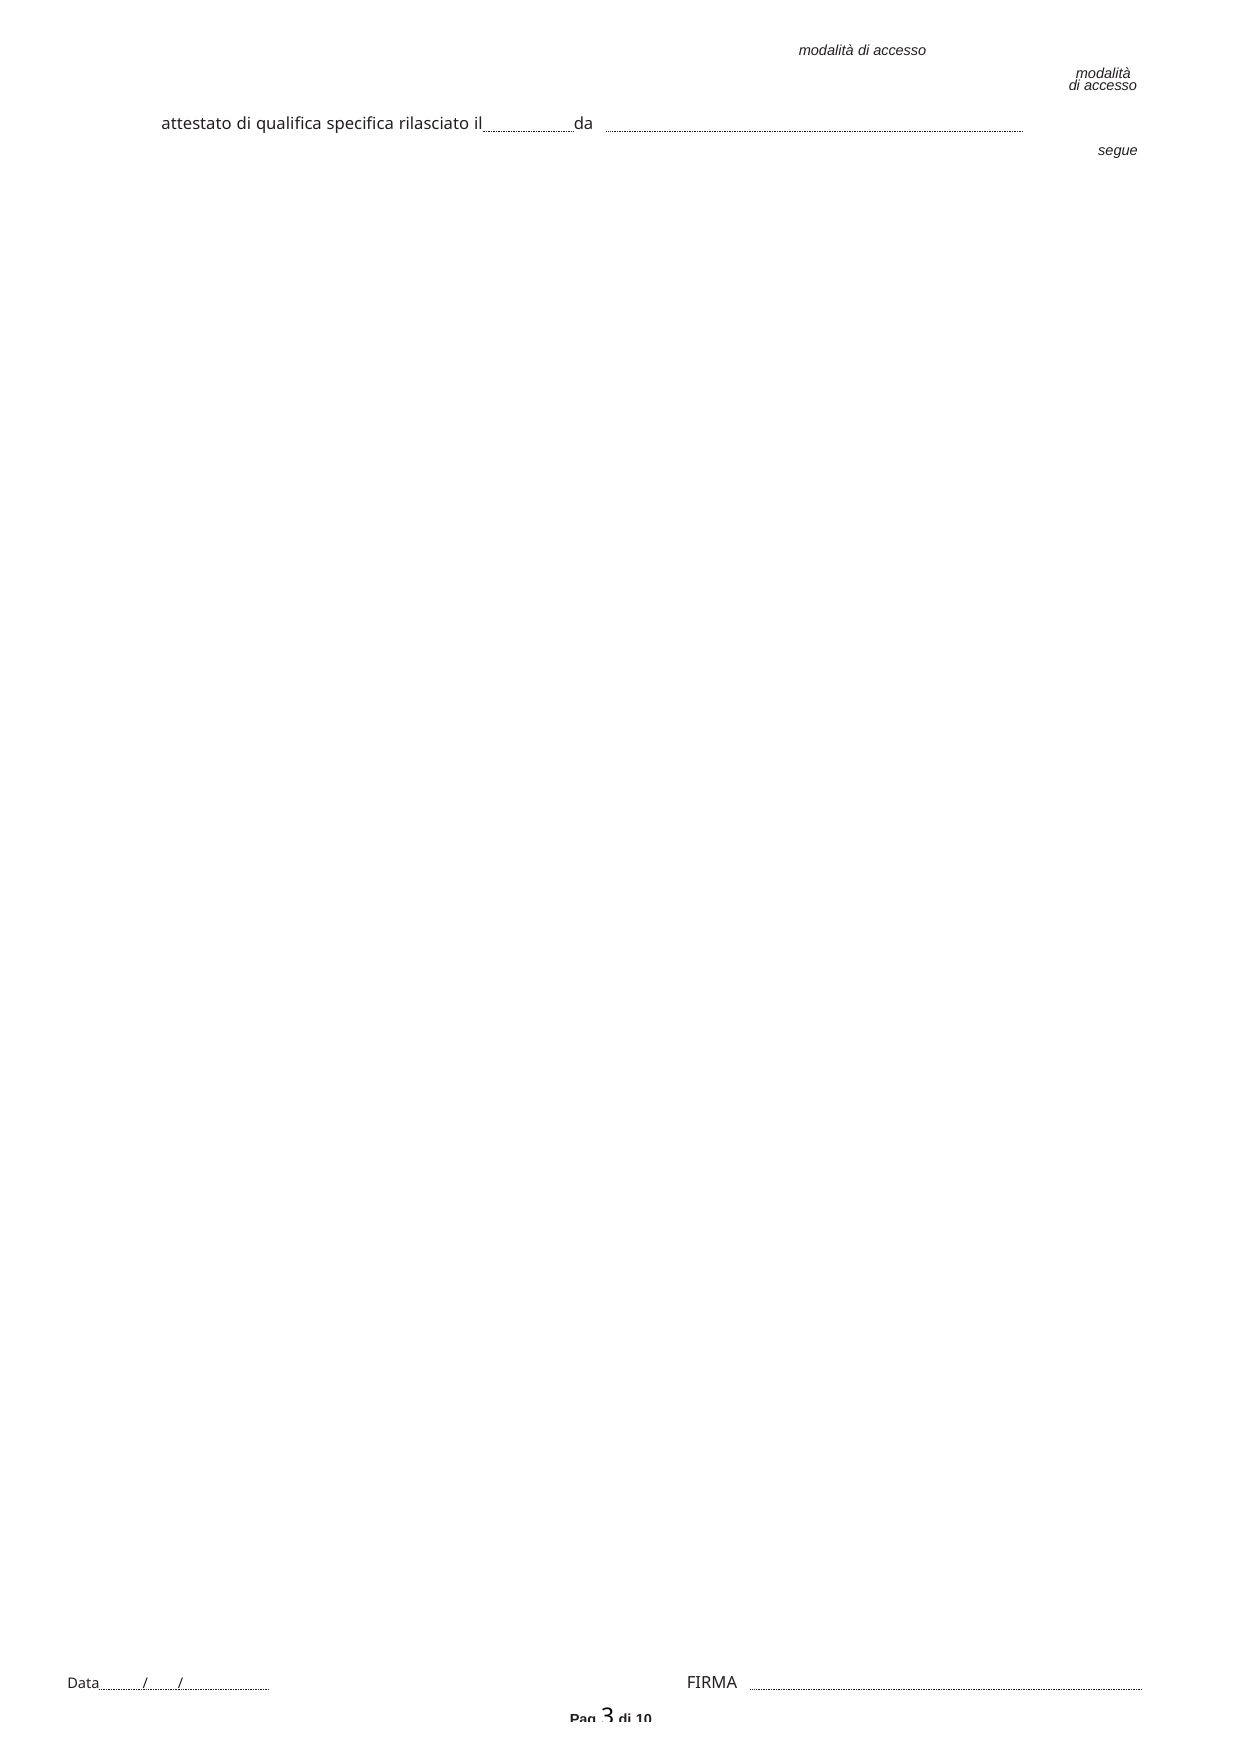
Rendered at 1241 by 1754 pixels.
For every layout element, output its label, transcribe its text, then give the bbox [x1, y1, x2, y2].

text attestato di qualifica specifica rilasciato il da [161, 114, 1023, 133]
text modalità di accesso [1068, 68, 1140, 94]
text segue [1096, 142, 1140, 158]
